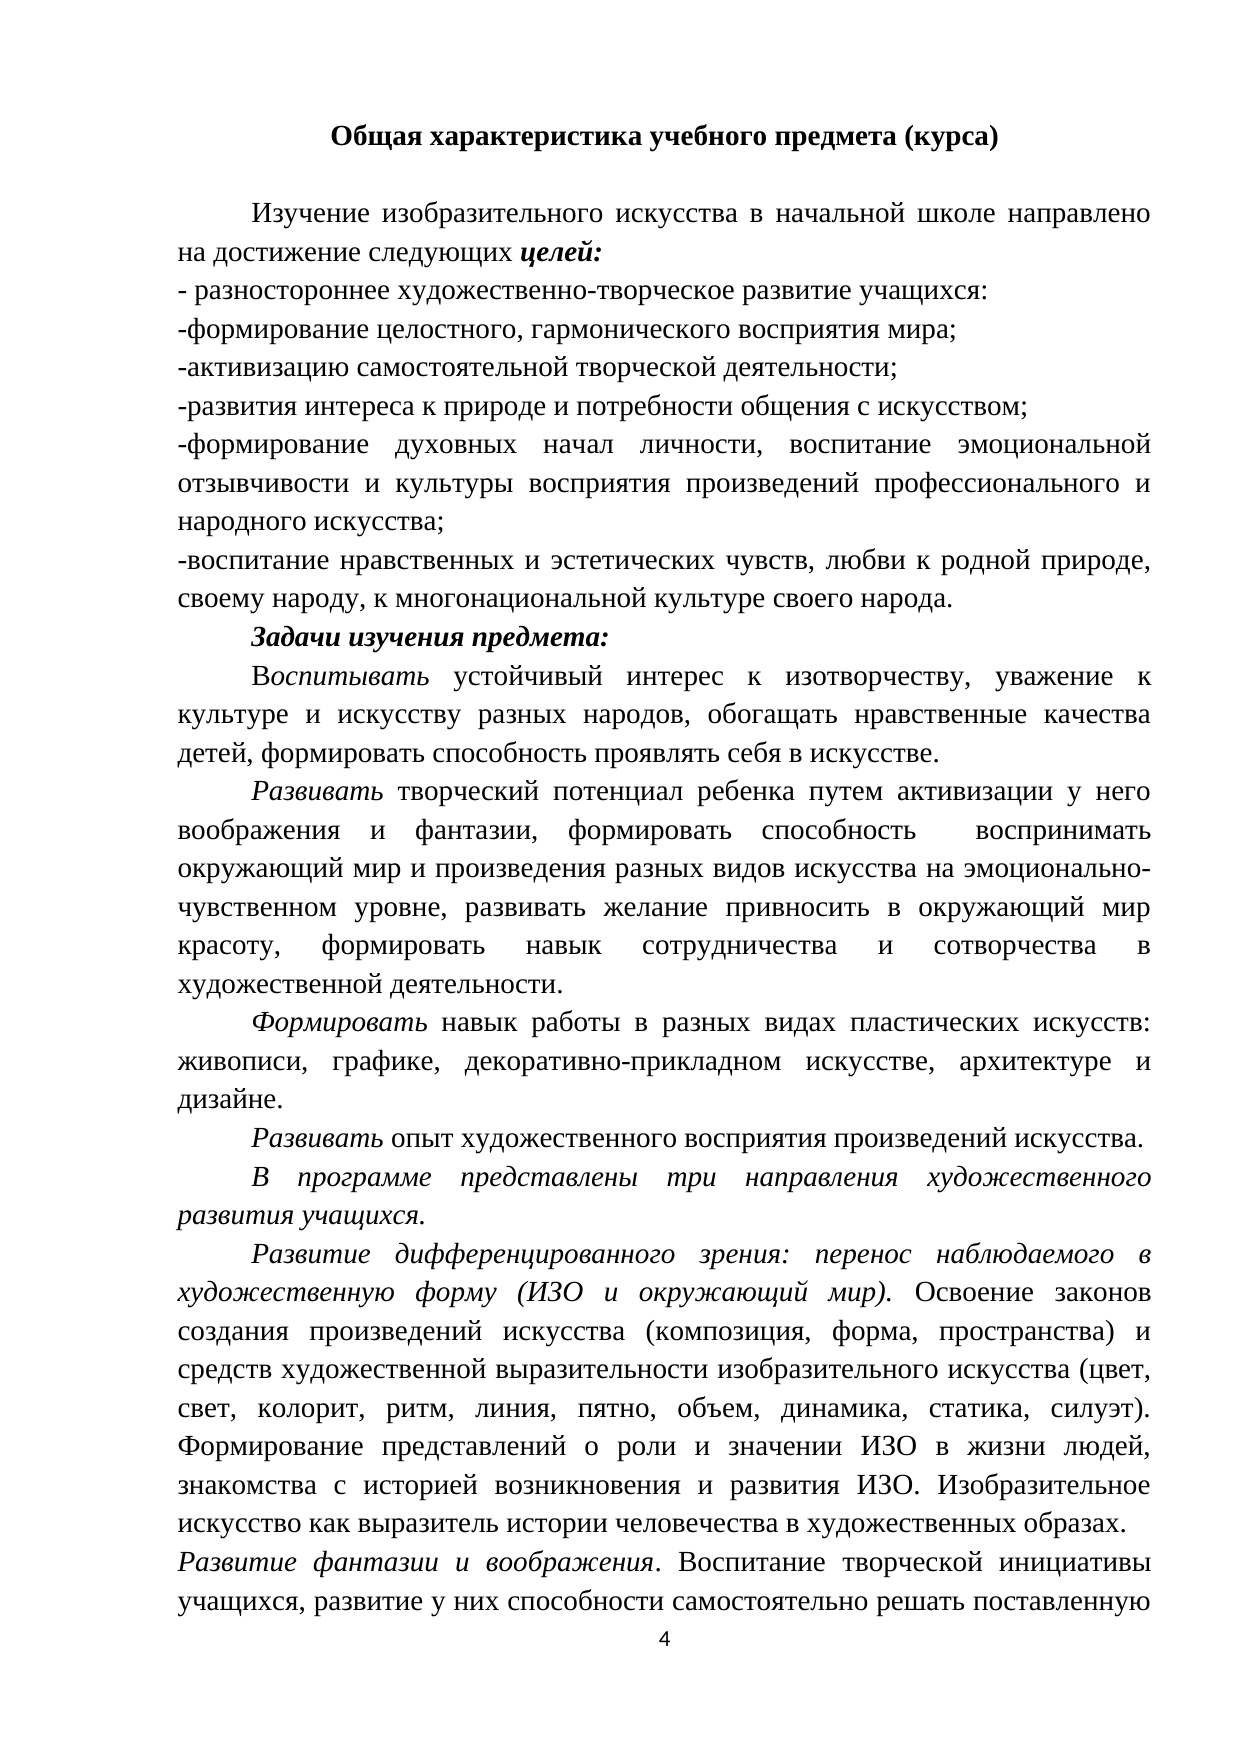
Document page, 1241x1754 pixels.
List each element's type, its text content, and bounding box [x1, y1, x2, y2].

text Изучение изобразительного искусства в начальной школе направлено на достижение следующих целей: [177, 195, 1152, 267]
text Развивать опыт художественного восприятия произведений искусства. [177, 1120, 1152, 1154]
text - разностороннее художественно-творческое развитие учащихся: [177, 272, 1152, 306]
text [177, 1544, 1152, 1616]
text -воспитание нравственных и эстетических чувств, любви к родной природе, своему народу, к многонациональной культуре своего народа. [177, 542, 1152, 614]
text -формирование духовных начал личности, воспитание эмоциональной отзывчивости и культуры восприятия произведений профессионального и народного искусства; [177, 426, 1152, 537]
text В программе представлены три направления художественного развития учащихся. [177, 1159, 1152, 1231]
text Общая характеристика учебного предмета (курса) [177, 118, 1152, 152]
text -развития интереса к природе и потребности общения с искусством; [177, 388, 1152, 421]
text Формировать навык работы в разных видах пластических искусств: живописи, графике, декоративно-прикладном искусстве, архитектуре и дизайне. [177, 1004, 1152, 1115]
text Задачи изучения предмета: [177, 619, 1152, 653]
text -формирование целостного, гармонического восприятия мира; [177, 311, 1152, 344]
text -активизацию самостоятельной творческой деятельности; [177, 349, 1152, 383]
text Развивать творческий потенциал ребенка путем активизации у него воображения и фантазии, формировать способность воспринимать окружающий мир и произведения разных видов искусства на эмоционально-чувственном уровне, развивать желание привносить в окружающий мир красоту, формировать навык сотрудничества и сотворчества в художественной деятельности. [177, 773, 1152, 999]
text Воспитывать устойчивый интерес к изотворчеству, уважение к культуре и искусству разных народов, обогащать нравственные качества детей, формировать способность проявлять себя в искусстве. [177, 658, 1152, 768]
text Развитие дифференцированного зрения: перенос наблюдаемого в художественную форму (ИЗО и окружающий мир). Освоение законов создания произведений искусства (композиция, форма, пространства) и средств художественной выразительности изобразительного искусства (цвет, свет, колорит, ритм, линия, пятно, объем, динамика, статика, силуэт). Формирование представлений о роли и значении ИЗО в жизни людей, знакомства с историей возникновения и развития ИЗО. Изобразительное искусство как выразитель истории человечества в художественных образах. [177, 1236, 1152, 1539]
